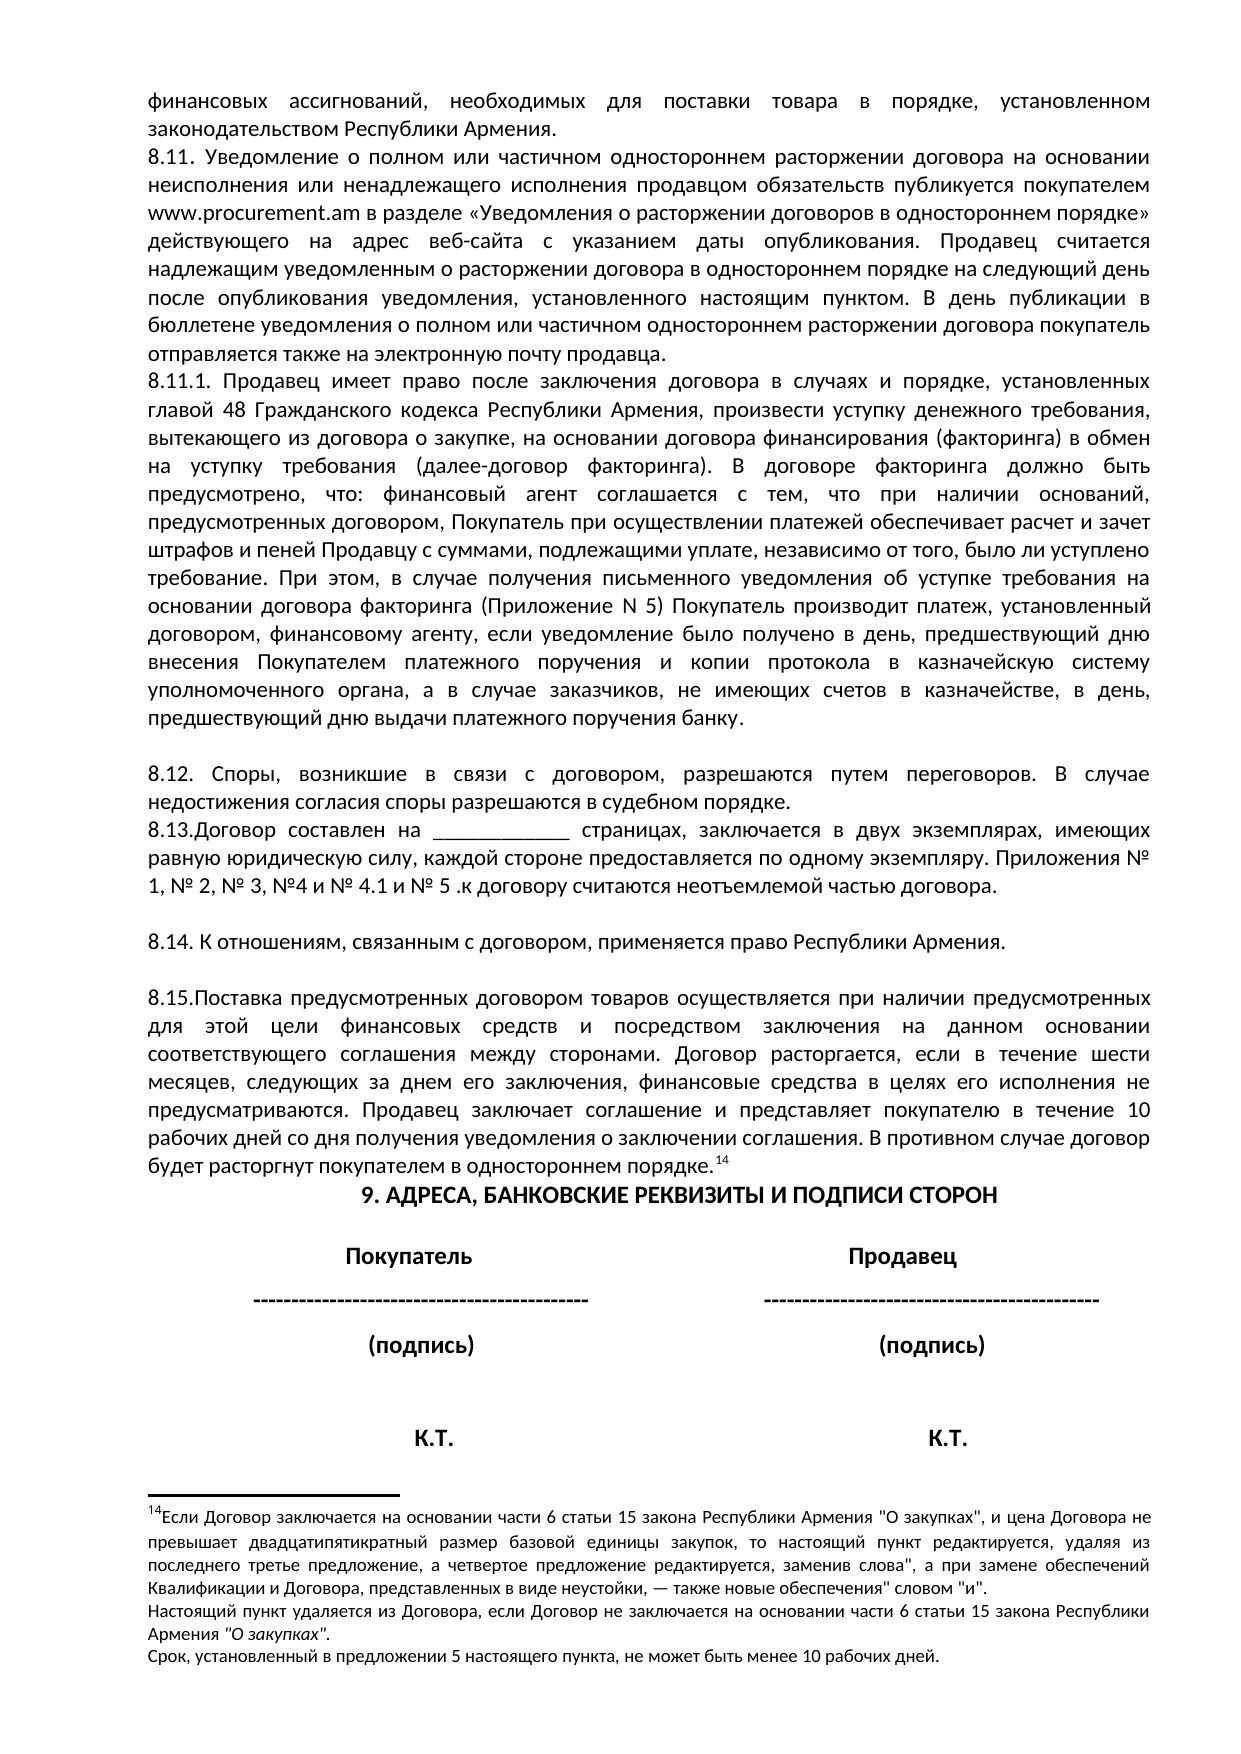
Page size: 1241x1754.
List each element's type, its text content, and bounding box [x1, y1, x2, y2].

text 8.13.Договор составлен на ____________ страницах, заключается в двух экземплярах, имеющих равную юридическую силу, каждой стороне предоставляется по одному экземпляру. Приложения № 1, № 2, № 3, №4 и № 4.1 и № 5 .к договору считаются неотъемлемой частью договора. [148, 815, 1152, 899]
table_cell -------------------------------------------- (подпись) [136, 1284, 647, 1391]
text 9. АДРЕСА, БАНКОВСКИЕ РЕКВИЗИТЫ И ПОДПИСИ СТОРОН [148, 1179, 1152, 1210]
text 8.11․ Уведомление о полном или частичном одностороннем расторжении договора на основании неисполнения или ненадлежащего исполнения продавцом обязательств публикуется покупателем www.procurement.am в разделе «Уведомления о расторжении договоров в одностороннем порядке» действующего на адрес веб-сайта с указанием даты опубликования. Продавец считается надлежащим уведомленным о расторжении договора в одностороннем порядке на следующий день после опубликования уведомления, установленного настоящим пунктом. В день публикации в бюллетене уведомления о полном или частичном одностороннем расторжении договора покупатель отправляется также на электронную почту продавца. [148, 142, 1152, 367]
table_header К.Т. [148, 1422, 662, 1467]
table_header Покупатель [136, 1240, 647, 1284]
table_header Продавец [647, 1240, 1158, 1284]
text 8.15.Поставка предусмотренных договором товаров осуществляется при наличии предусмотренных для этой цели финансовых средств и посредством заключения на данном основании соответствующего соглашения между сторонами. Договор расторгается, если в течение шести месяцев, следующих за днем его заключения, финансовые средства в целях его исполнения не предусматриваются. Продавец заключает соглашение и представляет покупателю в течение 10 рабочих дней со дня получения уведомления о заключении соглашения. В противном случае договор будет расторгнут покупателем в одностороннем порядке. [148, 983, 1152, 1179]
table_header К.Т. [662, 1422, 1176, 1467]
text 8.14. К отношениям, связанным с договором, применяется право Республики Армения. [148, 927, 1152, 955]
table_cell -------------------------------------------- (подпись) [647, 1284, 1158, 1391]
text 8.12. Споры, возникшие в связи с договором, разрешаются путем переговоров. В случае недостижения согласия споры разрешаются в судебном порядке. [148, 759, 1152, 815]
text 8.11.1. Продавец имеет право после заключения договора в случаях и порядке, установленных главой 48 Гражданского кодекса Республики Армения, произвести уступку денежного требования, вытекающего из договора о закупке, на основании договора финансирования (факторинга) в обмен на уступку требования (далее-договор факторинга). В договоре факторинга должно быть предусмотрено, что: финансовый агент соглашается с тем, что при наличии оснований, предусмотренных договором, Покупатель при осуществлении платежей обеспечивает расчет и зачет штрафов и пеней Продавцу с суммами, подлежащими уплате, независимо от того, было ли уступлено требование. При этом, в случае получения письменного уведомления об уступке требования на основании договора факторинга (Приложение N 5) Покупатель производит платеж, установленный договором, финансовому агенту, если уведомление было получено в день, предшествующий дню внесения Покупателем платежного поручения и копии протокола в казначейскую систему уполномоченного органа, а в случае заказчиков, не имеющих счетов в казначействе, в день, предшествующий дню выдачи платежного поручения банку. [148, 367, 1152, 731]
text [148, 86, 1152, 142]
